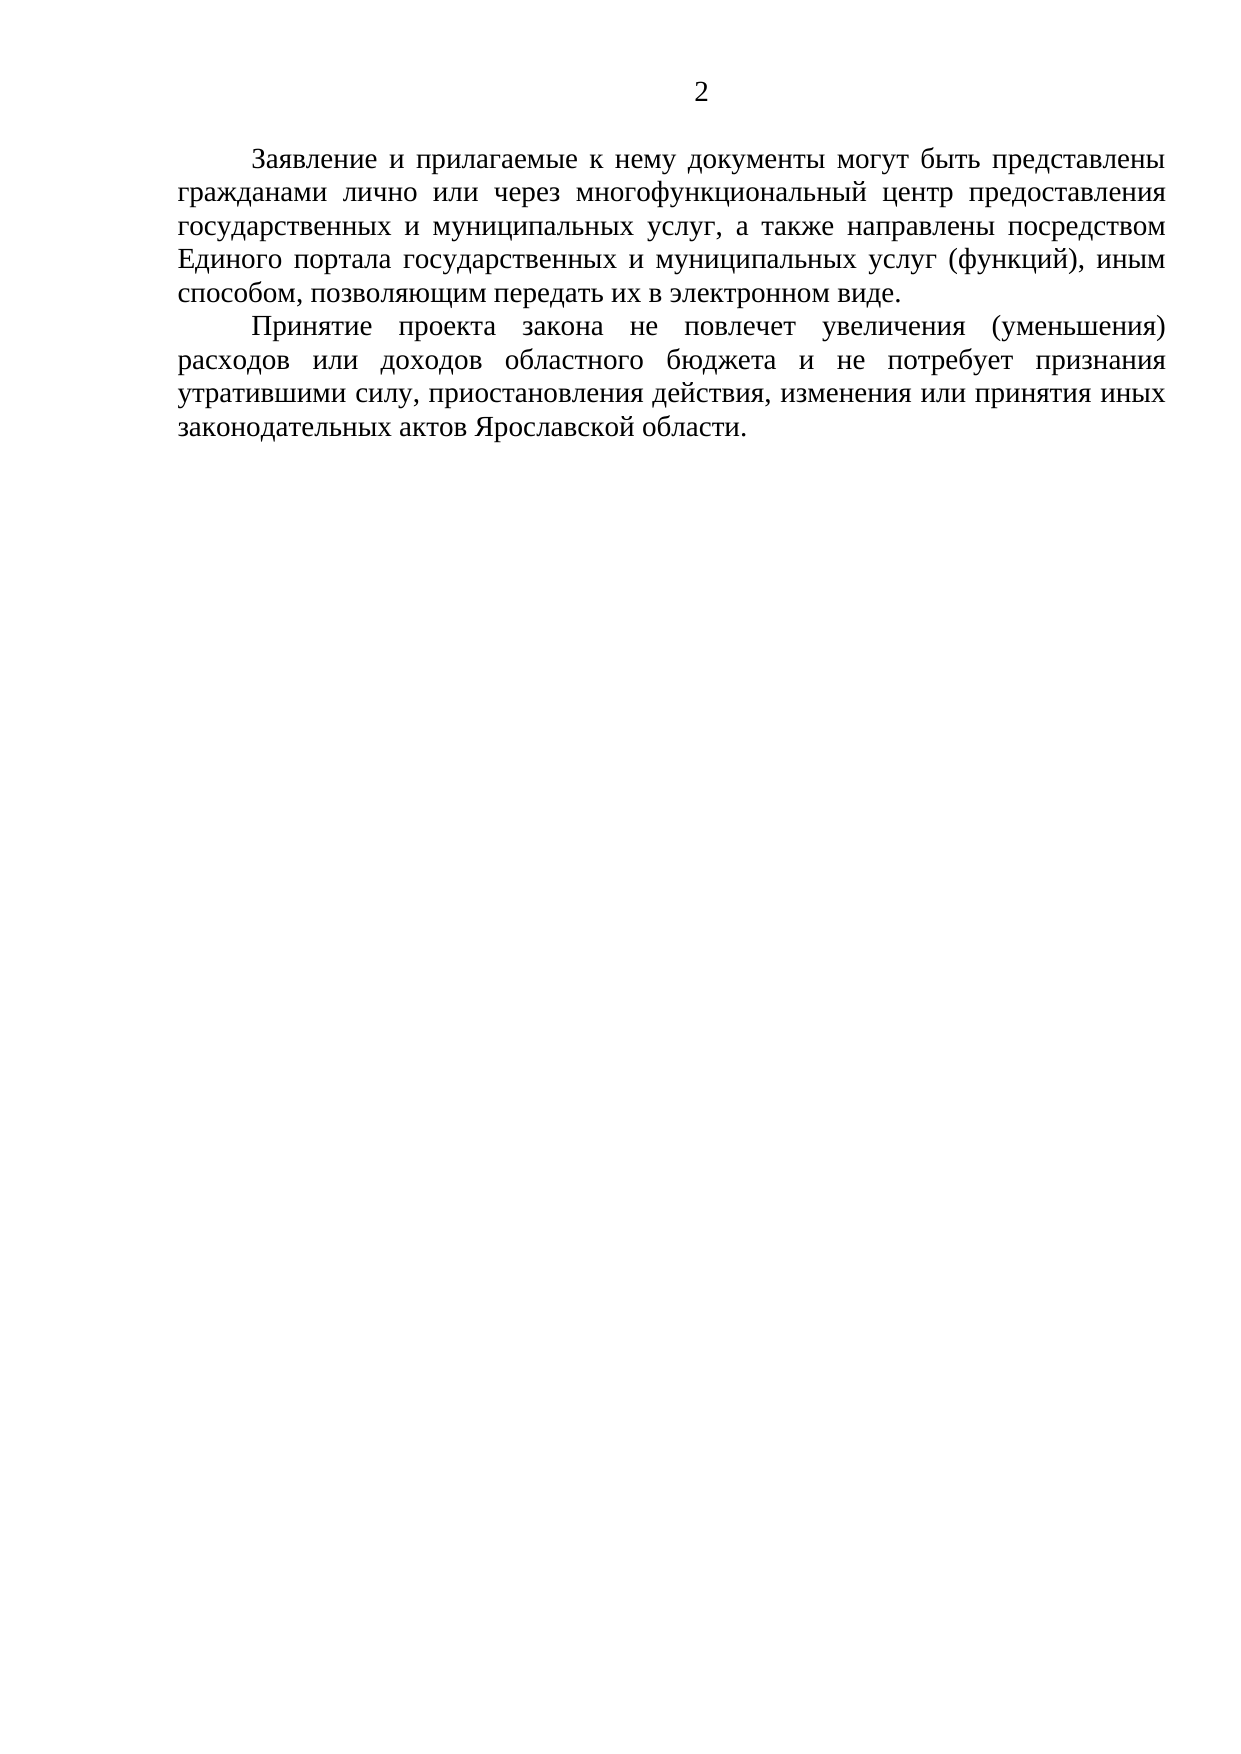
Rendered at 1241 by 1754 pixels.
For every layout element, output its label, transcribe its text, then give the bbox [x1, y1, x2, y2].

text Принятие проекта закона не повлечет увеличения (уменьшения) расходов или доходов областного бюджета и не потребует признания утратившими силу, приостановления действия, изменения или принятия иных законодательных актов Ярославской области. [177, 308, 1167, 443]
text Заявление и прилагаемые к нему документы могут быть представлены гражданами лично или через многофункциональный центр предоставления государственных и муниципальных услуг, а также направлены посредством Единого портала государственных и муниципальных услуг (функций), иным способом, позволяющим передать их в электронном виде. [177, 141, 1167, 308]
